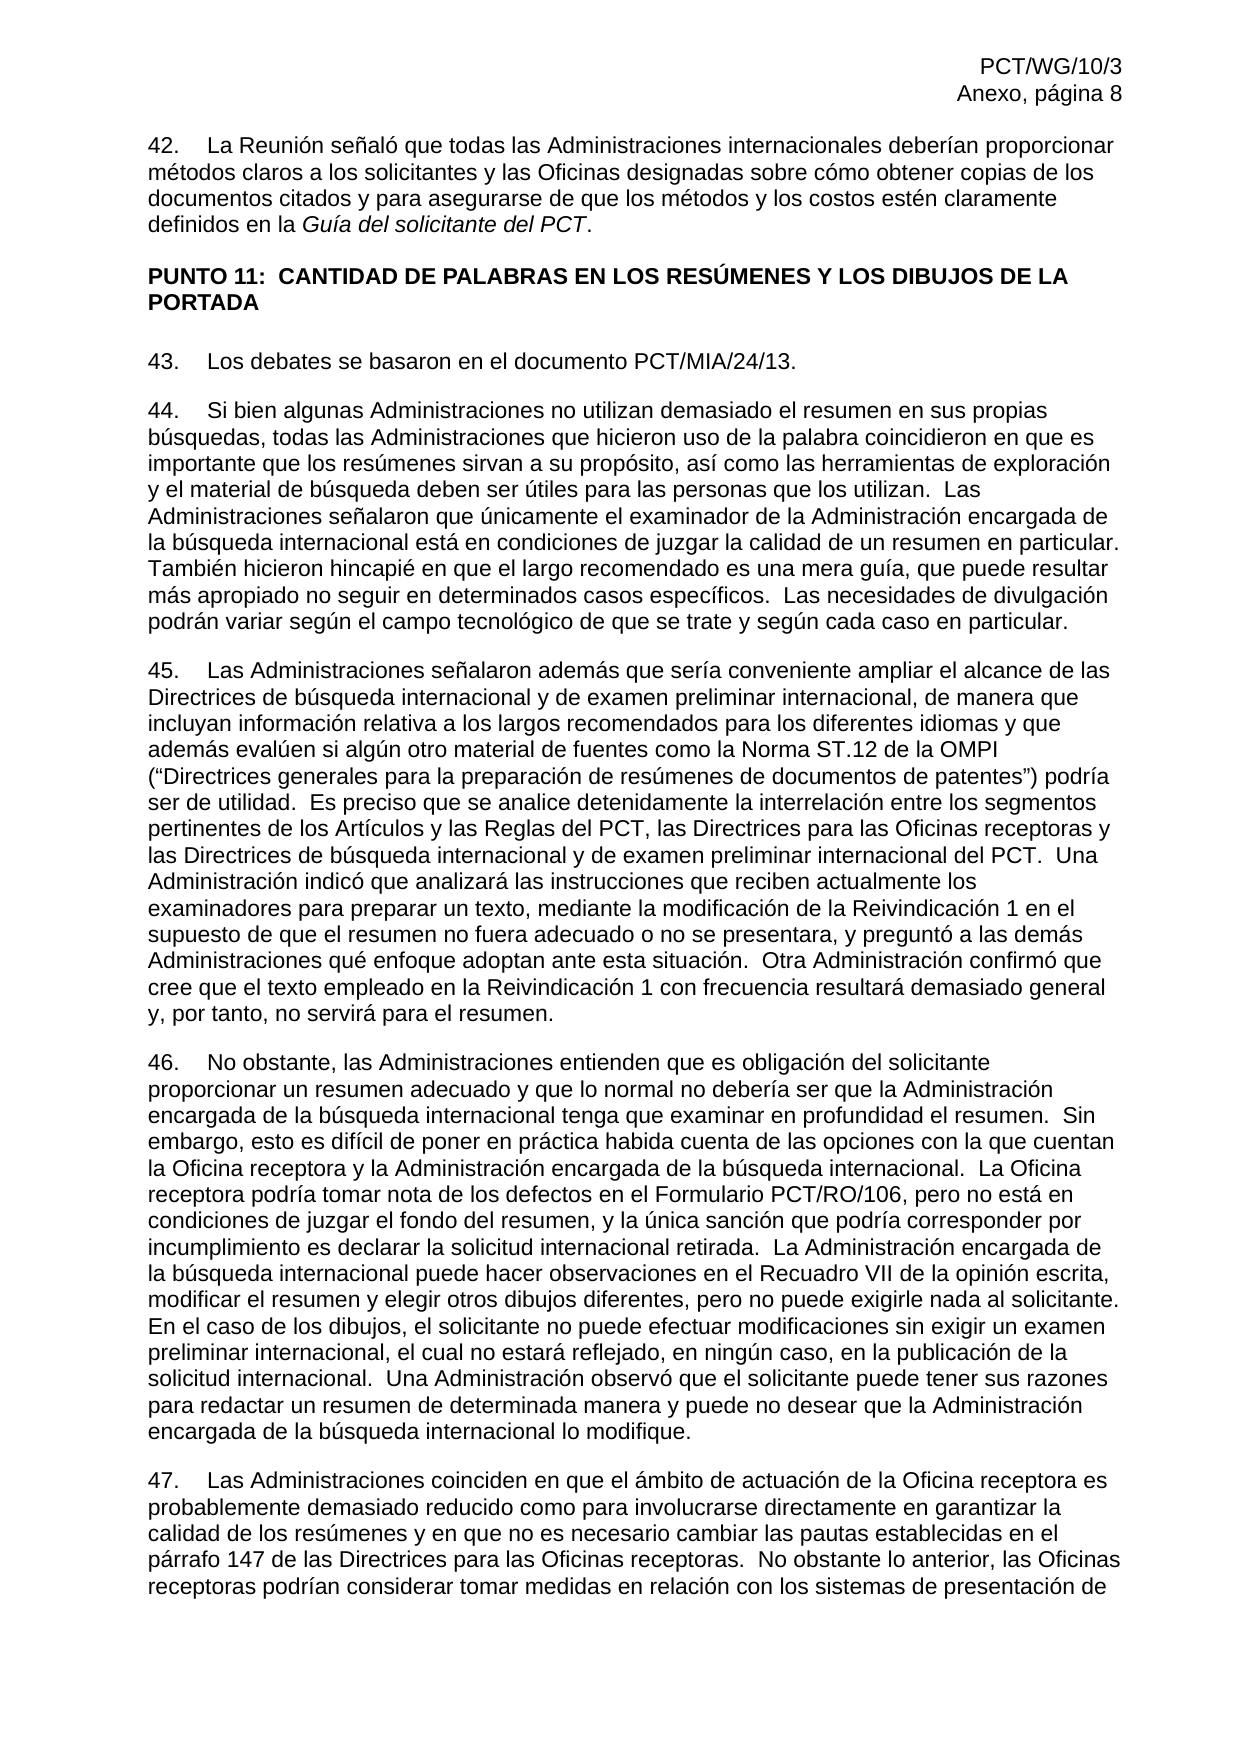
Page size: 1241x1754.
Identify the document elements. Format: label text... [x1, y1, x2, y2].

subtitle PUNTO 11: CANTIDAD DE PALABRAS EN LOS RESÚMENES Y LOS DIBUJOS DE LA PORTADA [148, 263, 1122, 315]
text La Reunión señaló que todas las Administraciones internacionales deberían proporcionar métodos claros a los solicitantes y las Oficinas designadas sobre cómo obtener copias de los documentos citados y para asegurarse de que los métodos y los costos estén claramente definidos en la Guía del solicitante del PCT. [148, 132, 1122, 238]
text Las Administraciones señalaron además que sería conveniente ampliar el alcance de las Directrices de búsqueda internacional y de examen preliminar internacional, de manera que incluyan información relativa a los largos recomendados para los diferentes idiomas y que además evalúen si algún otro material de fuentes como la Norma ST.12 de la OMPI (“Directrices generales para la preparación de resúmenes de documentos de patentes”) podría ser de utilidad. Es preciso que se analice detenidamente la interrelación entre los segmentos pertinentes de los Artículos y las Reglas del PCT, las Directrices para las Oficinas receptoras y las Directrices de búsqueda internacional y de examen preliminar internacional del PCT. Una Administración indicó que analizará las instrucciones que reciben actualmente los examinadores para preparar un texto, mediante la modificación de la Reivindicación 1 en el supuesto de que el resumen no fuera adecuado o no se presentara, y preguntó a las demás Administraciones qué enfoque adoptan ante esta situación. Otra Administración confirmó que cree que el texto empleado en la Reivindicación 1 con frecuencia resultará demasiado general y, por tanto, no servirá para el resumen. [148, 657, 1122, 1026]
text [148, 1467, 1122, 1599]
text No obstante, las Administraciones entienden que es obligación del solicitante proporcionar un resumen adecuado y que lo normal no debería ser que la Administración encargada de la búsqueda internacional tenga que examinar en profundidad el resumen. Sin embargo, esto es difícil de poner en práctica habida cuenta de las opciones con la que cuentan la Oficina receptora y la Administración encargada de la búsqueda internacional. La Oficina receptora podría tomar nota de los defectos en el Formulario PCT/RO/106, pero no está en condiciones de juzgar el fondo del resumen, y la única sanción que podría corresponder por incumplimiento es declarar la solicitud internacional retirada. La Administración encargada de la búsqueda internacional puede hacer observaciones en el Recuadro VII de la opinión escrita, modificar el resumen y elegir otros dibujos diferentes, pero no puede exigirle nada al solicitante. En el caso de los dibujos, el solicitante no puede efectuar modificaciones sin exigir un examen preliminar internacional, el cual no estará reflejado, en ningún caso, en la publicación de la solicitud internacional. Una Administración observó que el solicitante puede tener sus razones para redactar un resumen de determinada manera y puede no desear que la Administración encargada de la búsqueda internacional lo modifique. [148, 1049, 1122, 1444]
text Si bien algunas Administraciones no utilizan demasiado el resumen en sus propias búsquedas, todas las Administraciones que hicieron uso de la palabra coincidieron en que es importante que los resúmenes sirvan a su propósito, así como las herramientas de exploración y el material de búsqueda deben ser útiles para las personas que los utilizan. Las Administraciones señalaron que únicamente el examinador de la Administración encargada de la búsqueda internacional está en condiciones de juzgar la calidad de un resumen en particular. También hicieron hincapié en que el largo recomendado es una mera guía, que puede resultar más apropiado no seguir en determinados casos específicos. Las necesidades de divulgación podrán variar según el campo tecnológico de que se trate y según cada caso en particular. [148, 397, 1122, 634]
text Los debates se basaron en el documento PCT/MIA/24/13. [148, 348, 1122, 374]
